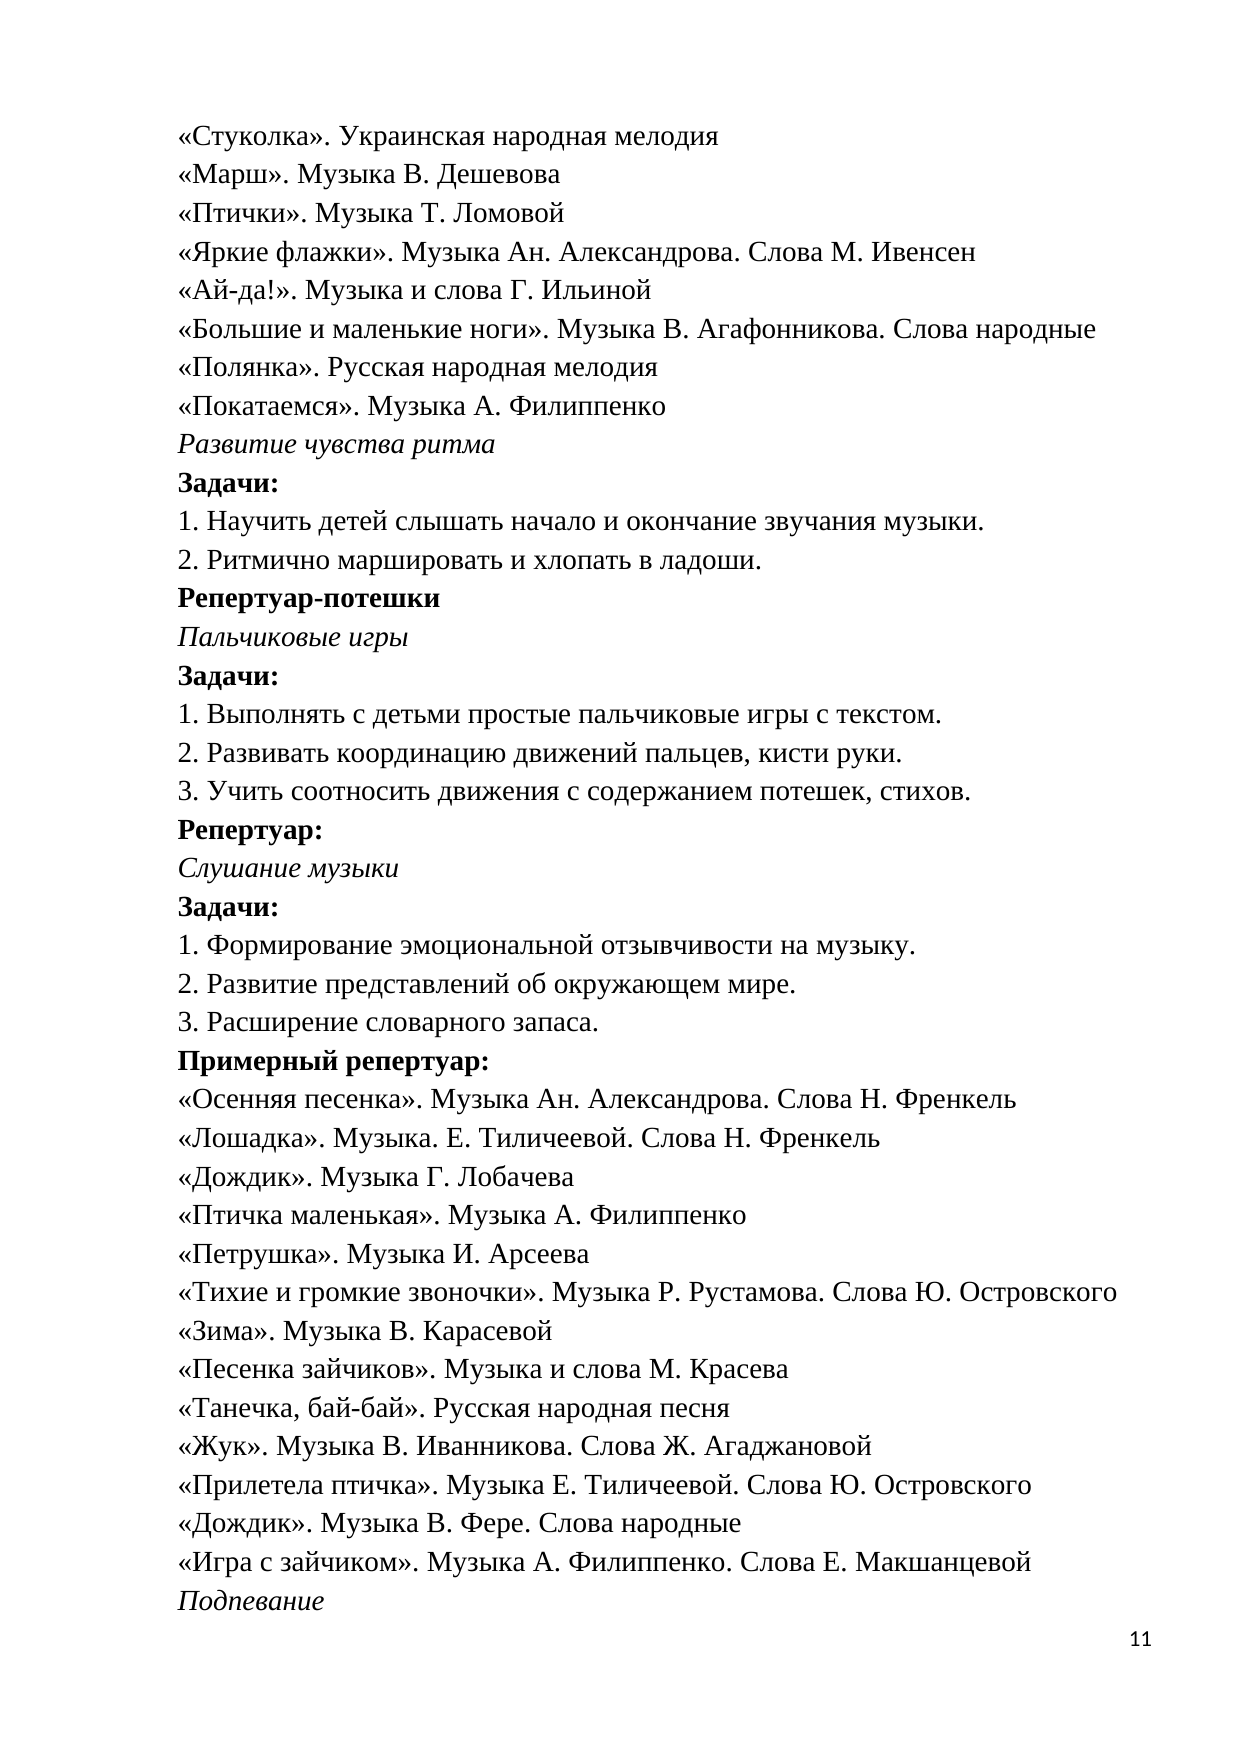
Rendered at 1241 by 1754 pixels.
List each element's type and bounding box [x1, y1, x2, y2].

text [177, 118, 1152, 1616]
